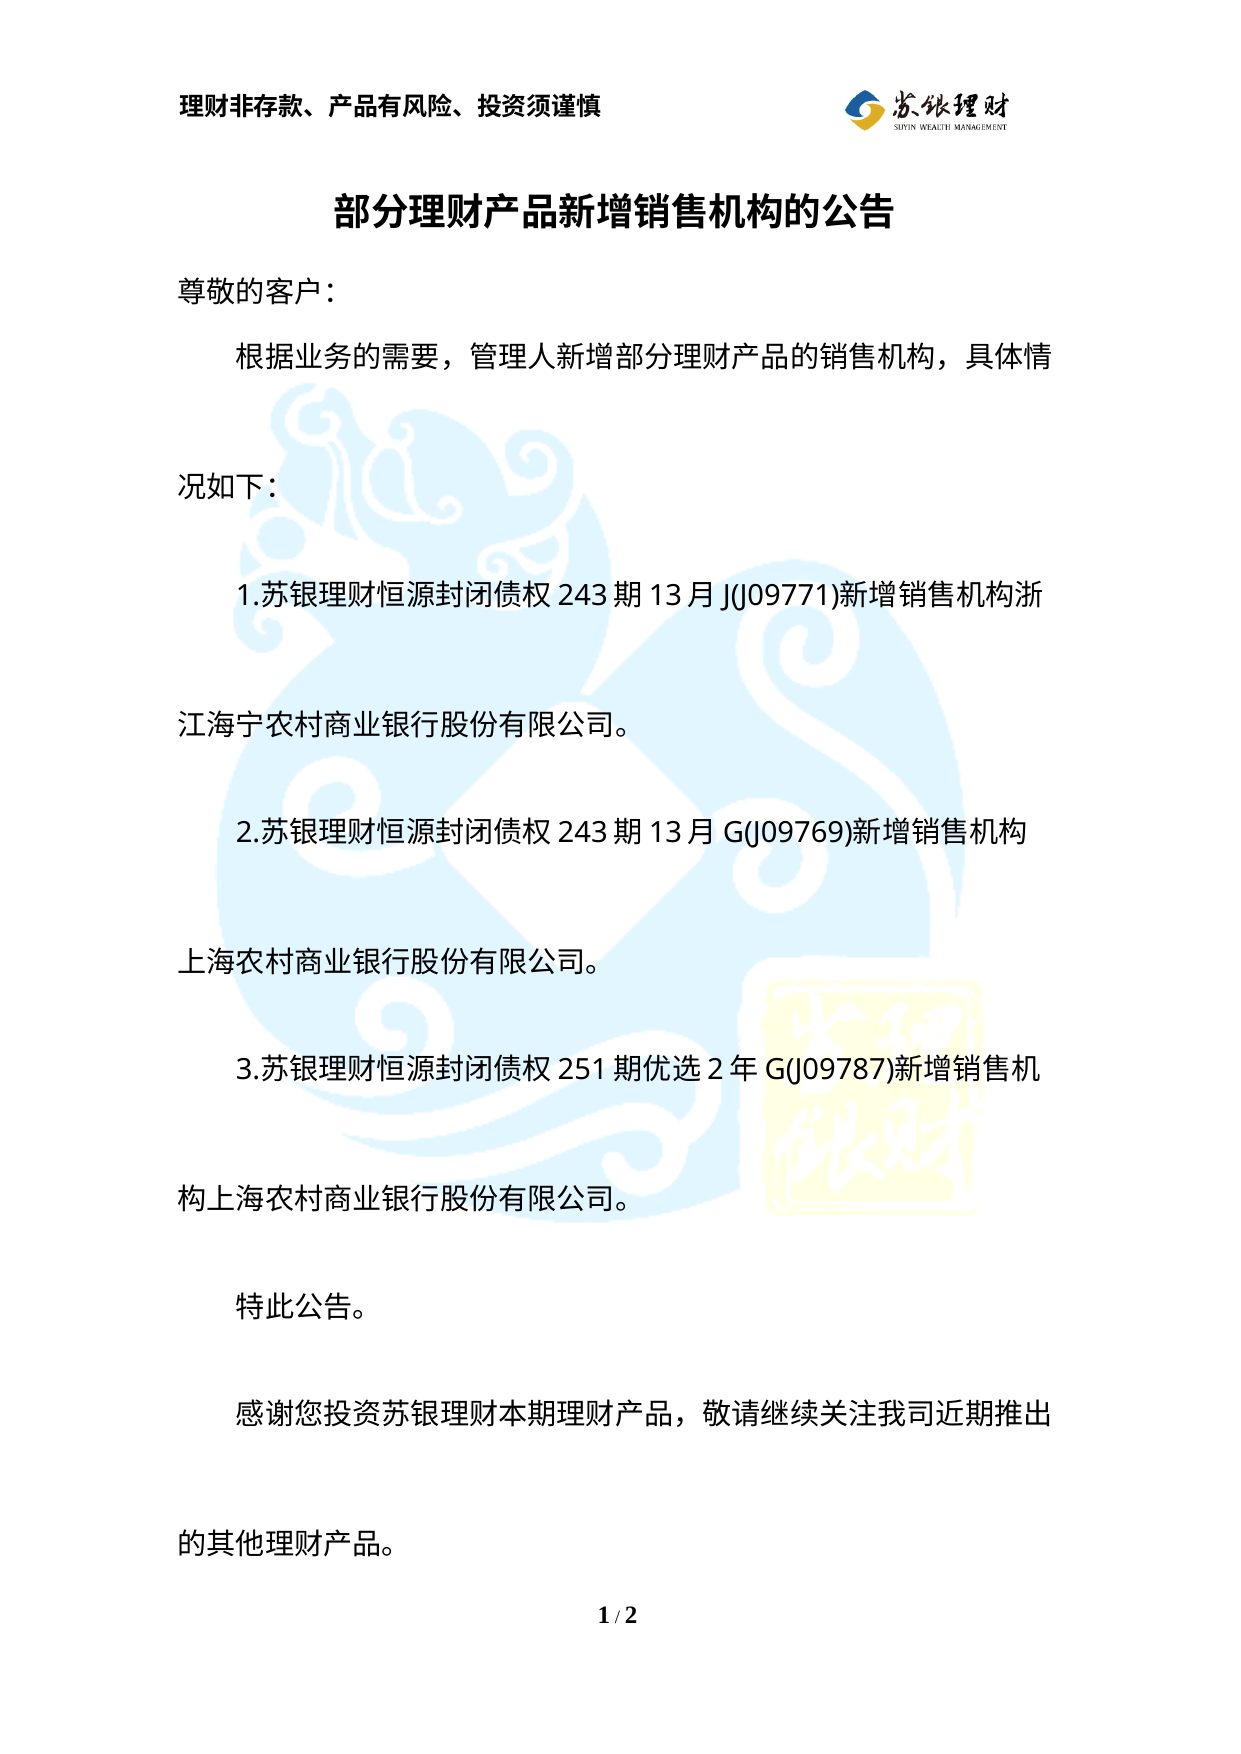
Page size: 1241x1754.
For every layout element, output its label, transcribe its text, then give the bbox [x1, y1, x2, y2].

text 感谢您投资苏银理财本期理财产品，敬请继续关注我司近期推出的其他理财产品。 [177, 1379, 1053, 1574]
picture [820, 72, 1039, 143]
text 3.苏银理财恒源封闭债权251期优选2年G(J09787)新增销售机构上海农村商业银行股份有限公司。 [177, 1034, 1053, 1229]
text 特此公告。 [177, 1272, 1053, 1337]
text 根据业务的需要，管理人新增部分理财产品的销售机构，具体情况如下： [177, 323, 1053, 518]
text 部分理财产品新增销售机构的公告 [177, 176, 1053, 241]
text 尊敬的客户： [177, 258, 1053, 323]
text 1.苏银理财恒源封闭债权243期13月J(J09771)新增销售机构浙江海宁农村商业银行股份有限公司。 [177, 560, 1053, 755]
text 2.苏银理财恒源封闭债权243期13月G(J09769)新增销售机构上海农村商业银行股份有限公司。 [177, 797, 1053, 992]
